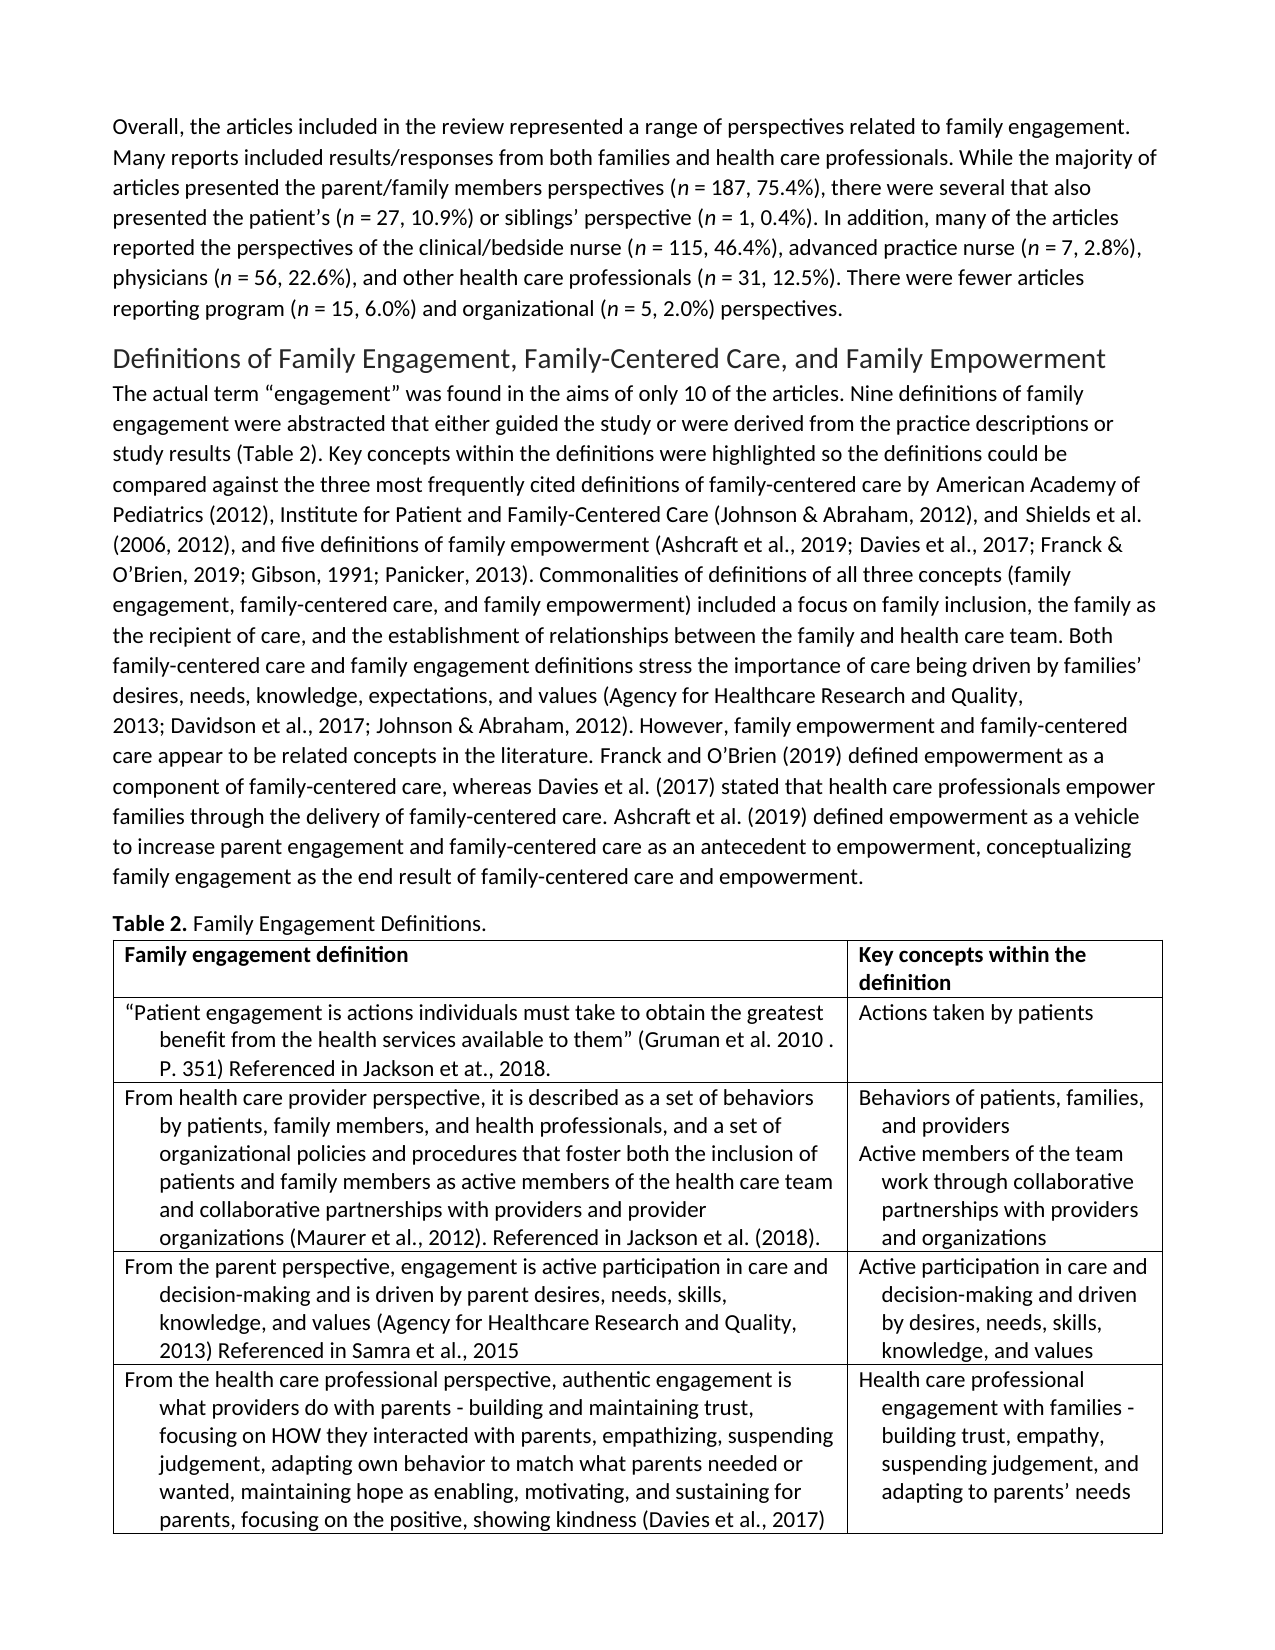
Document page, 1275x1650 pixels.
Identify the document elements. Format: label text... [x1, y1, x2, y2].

table_header Key concepts within the definition [848, 941, 1162, 997]
text The actual term “engagement” was found in the aims of only 10 of the articles. Nine definitions of family engagement were abstracted that either guided the study or were derived from the practice descriptions or study results (Table 2). Key concepts within the definitions were highlighted so the definitions could be compared against the three most frequently cited definitions of family-centered care by American Academy of Pediatrics (2012), Institute for Patient and Family-Centered Care (Johnson & Abraham, 2012), and Shields et al. (2006, 2012), and five definitions of family empowerment (Ashcraft et al., 2019; Davies et al., 2017; Franck & O’Brien, 2019; Gibson, 1991; Panicker, 2013). Commonalities of definitions of all three concepts (family engagement, family-centered care, and family empowerment) included a focus on family inclusion, the family as the recipient of care, and the establishment of relationships between the family and health care team. Both family-centered care and family engagement definitions stress the importance of care being driven by families’ desires, needs, knowledge, expectations, and values (Agency for Healthcare Research and Quality, 2013; Davidson et al., 2017; Johnson & Abraham, 2012). However, family empowerment and family-centered care appear to be related concepts in the literature. Franck and O’Brien (2019) defined empowerment as a component of family-centered care, whereas Davies et al. (2017) stated that health care professionals empower families through the delivery of family-centered care. Ashcraft et al. (2019) defined empowerment as a vehicle to increase parent engagement and family-centered care as an antecedent to empowerment, conceptualizing family engagement as the end result of family-centered care and empowerment. [112, 379, 1162, 890]
table_cell From health care provider perspective, it is described as a set of behaviors by patients, family members, and health professionals, and a set of organizational policies and procedures that foster both the inclusion of patients and family members as active members of the health care team and collaborative partnerships with providers and provider organizations (Maurer et al., 2012). Referenced in Jackson et al. (2018). [114, 1083, 847, 1251]
table_header Family engagement definition [114, 941, 847, 997]
table_cell Behaviors of patients, families, and providers Active members of the team work through collaborative partnerships with providers and organizations [848, 1083, 1162, 1251]
subtitle Definitions of Family Engagement, Family-Centered Care, and Family Empowerment [112, 341, 1162, 376]
table_cell Health care professional engagement with families - building trust, empathy, suspending judgement, and adapting to parents’ needs [848, 1365, 1162, 1533]
table_cell From the parent perspective, engagement is active participation in care and decision-making and is driven by parent desires, needs, skills, knowledge, and values (Agency for Healthcare Research and Quality, 2013) Referenced in Samra et al., 2015 [114, 1252, 847, 1364]
table_cell “Patient engagement is actions individuals must take to obtain the greatest benefit from the health services available to them” (Gruman et al. 2010 . P. 351) Referenced in Jackson et at., 2018. [114, 998, 847, 1082]
table_cell Actions taken by patients [848, 998, 1162, 1082]
text Table 2. Family Engagement Definitions. [112, 909, 1162, 937]
text Overall, the articles included in the review represented a range of perspectives related to family engagement. Many reports included results/responses from both families and health care professionals. While the majority of articles presented the parent/family members perspectives (n = 187, 75.4%), there were several that also presented the patient’s (n = 27, 10.9%) or siblings’ perspective (n = 1, 0.4%). In addition, many of the articles reported the perspectives of the clinical/bedside nurse (n = 115, 46.4%), advanced practice nurse (n = 7, 2.8%), physicians (n = 56, 22.6%), and other health care professionals (n = 31, 12.5%). There were fewer articles reporting program (n = 15, 6.0%) and organizational (n = 5, 2.0%) perspectives. [112, 112, 1162, 322]
table_cell From the health care professional perspective, authentic engagement is what providers do with parents - building and maintaining trust, focusing on HOW they interacted with parents, empathizing, suspending judgement, adapting own behavior to match what parents needed or wanted, maintaining hope as enabling, motivating, and sustaining for parents, focusing on the positive, showing kindness (Davies et al., 2017) [114, 1365, 847, 1533]
table_cell Active participation in care and decision-making and driven by desires, needs, skills, knowledge, and values [848, 1252, 1162, 1364]
